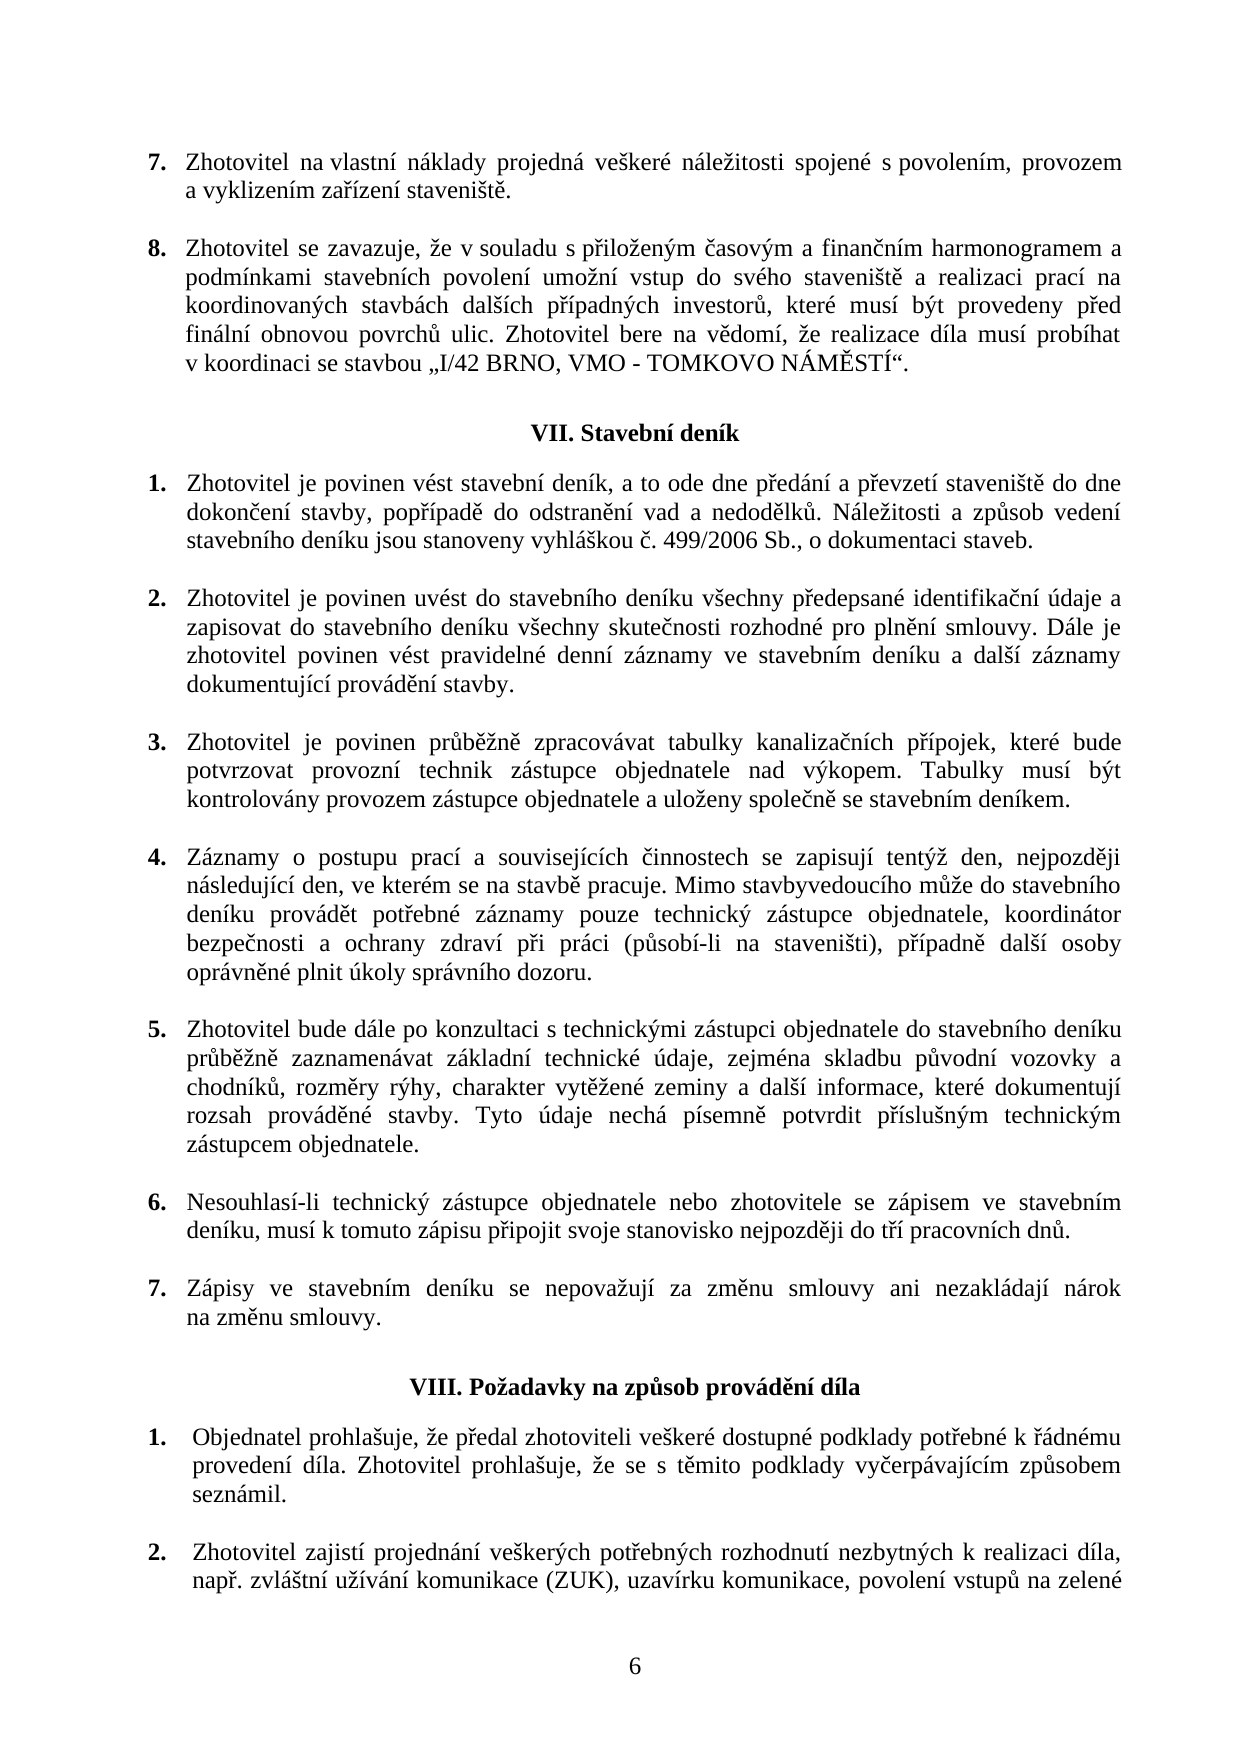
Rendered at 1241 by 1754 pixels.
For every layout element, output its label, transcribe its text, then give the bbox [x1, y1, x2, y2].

list Zhotovitel bude dále po konzultaci s technickými zástupci objednatele do stavebního deníku průběžně zaznamenávat základní technické údaje, zejména skladbu původní vozovky a chodníků, rozměry rýhy, charakter vytěžené zeminy a další informace, které dokumentují rozsah prováděné stavby. Tyto údaje nechá písemně potvrdit příslušným technickým zástupcem objednatele. [148, 1014, 1122, 1158]
list Záznamy o postupu prací a souvisejících činnostech se zapisují tentýž den, nejpozději následující den, ve kterém se na stavbě pracuje. Mimo stavbyvedoucího může do stavebního deníku provádět potřebné záznamy pouze technický zástupce objednatele, koordinátor bezpečnosti a ochrany zdraví při práci (působí-li na staveništi), případně další osoby oprávněné plnit úkoly správního dozoru. [148, 842, 1122, 986]
list Zhotovitel na vlastní náklady projedná veškeré náležitosti spojené s povolením, provozem a vyklizením zařízení staveniště. [148, 147, 1122, 204]
subtitle Stavební deník [148, 418, 1122, 447]
list Zápisy ve stavebním deníku se nepovažují za změnu smlouvy ani nezakládají nárok na změnu smlouvy. [148, 1273, 1122, 1331]
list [148, 1537, 1122, 1594]
list Zhotovitel se zavazuje, že v souladu s přiloženým časovým a finančním harmonogramem a podmínkami stavebních povolení umožní vstup do svého staveniště a realizaci prací na koordinovaných stavbách dalších případných investorů, které musí být provedeny před finální obnovou povrchů ulic. Zhotovitel bere na vědomí, že realizace díla musí probíhat v koordinaci se stavbou „I/42 BRNO, VMO - TOMKOVO NÁMĚSTÍ“. [148, 233, 1122, 377]
list Zhotovitel je povinen uvést do stavebního deníku všechny předepsané identifikační údaje a zapisovat do stavebního deníku všechny skutečnosti rozhodné pro plnění smlouvy. Dále je zhotovitel povinen vést pravidelné denní záznamy ve stavebním deníku a další záznamy dokumentující provádění stavby. [148, 583, 1122, 698]
subtitle Požadavky na způsob provádění díla [148, 1372, 1122, 1401]
list Nesouhlasí-li technický zástupce objednatele nebo zhotovitele se zápisem ve stavebním deníku, musí k tomuto zápisu připojit svoje stanovisko nejpozději do tří pracovních dnů. [148, 1187, 1122, 1244]
list Zhotovitel je povinen průběžně zpracovávat tabulky kanalizačních přípojek, které bude potvrzovat provozní technik zástupce objednatele nad výkopem. Tabulky musí být kontrolovány provozem zástupce objednatele a uloženy společně se stavebním deníkem. [148, 727, 1122, 813]
list Zhotovitel je povinen vést stavební deník, a to ode dne předání a převzetí staveniště do dne dokončení stavby, popřípadě do odstranění vad a nedodělků. Náležitosti a způsob vedení stavebního deníku jsou stanoveny vyhláškou č. 499/2006 Sb., o dokumentaci staveb. [148, 468, 1122, 554]
list Objednatel prohlašuje, že předal zhotoviteli veškeré dostupné podklady potřebné k řádnému provedení díla. Zhotovitel prohlašuje, že se s těmito podklady vyčerpávajícím způsobem seznámil. [148, 1422, 1122, 1508]
